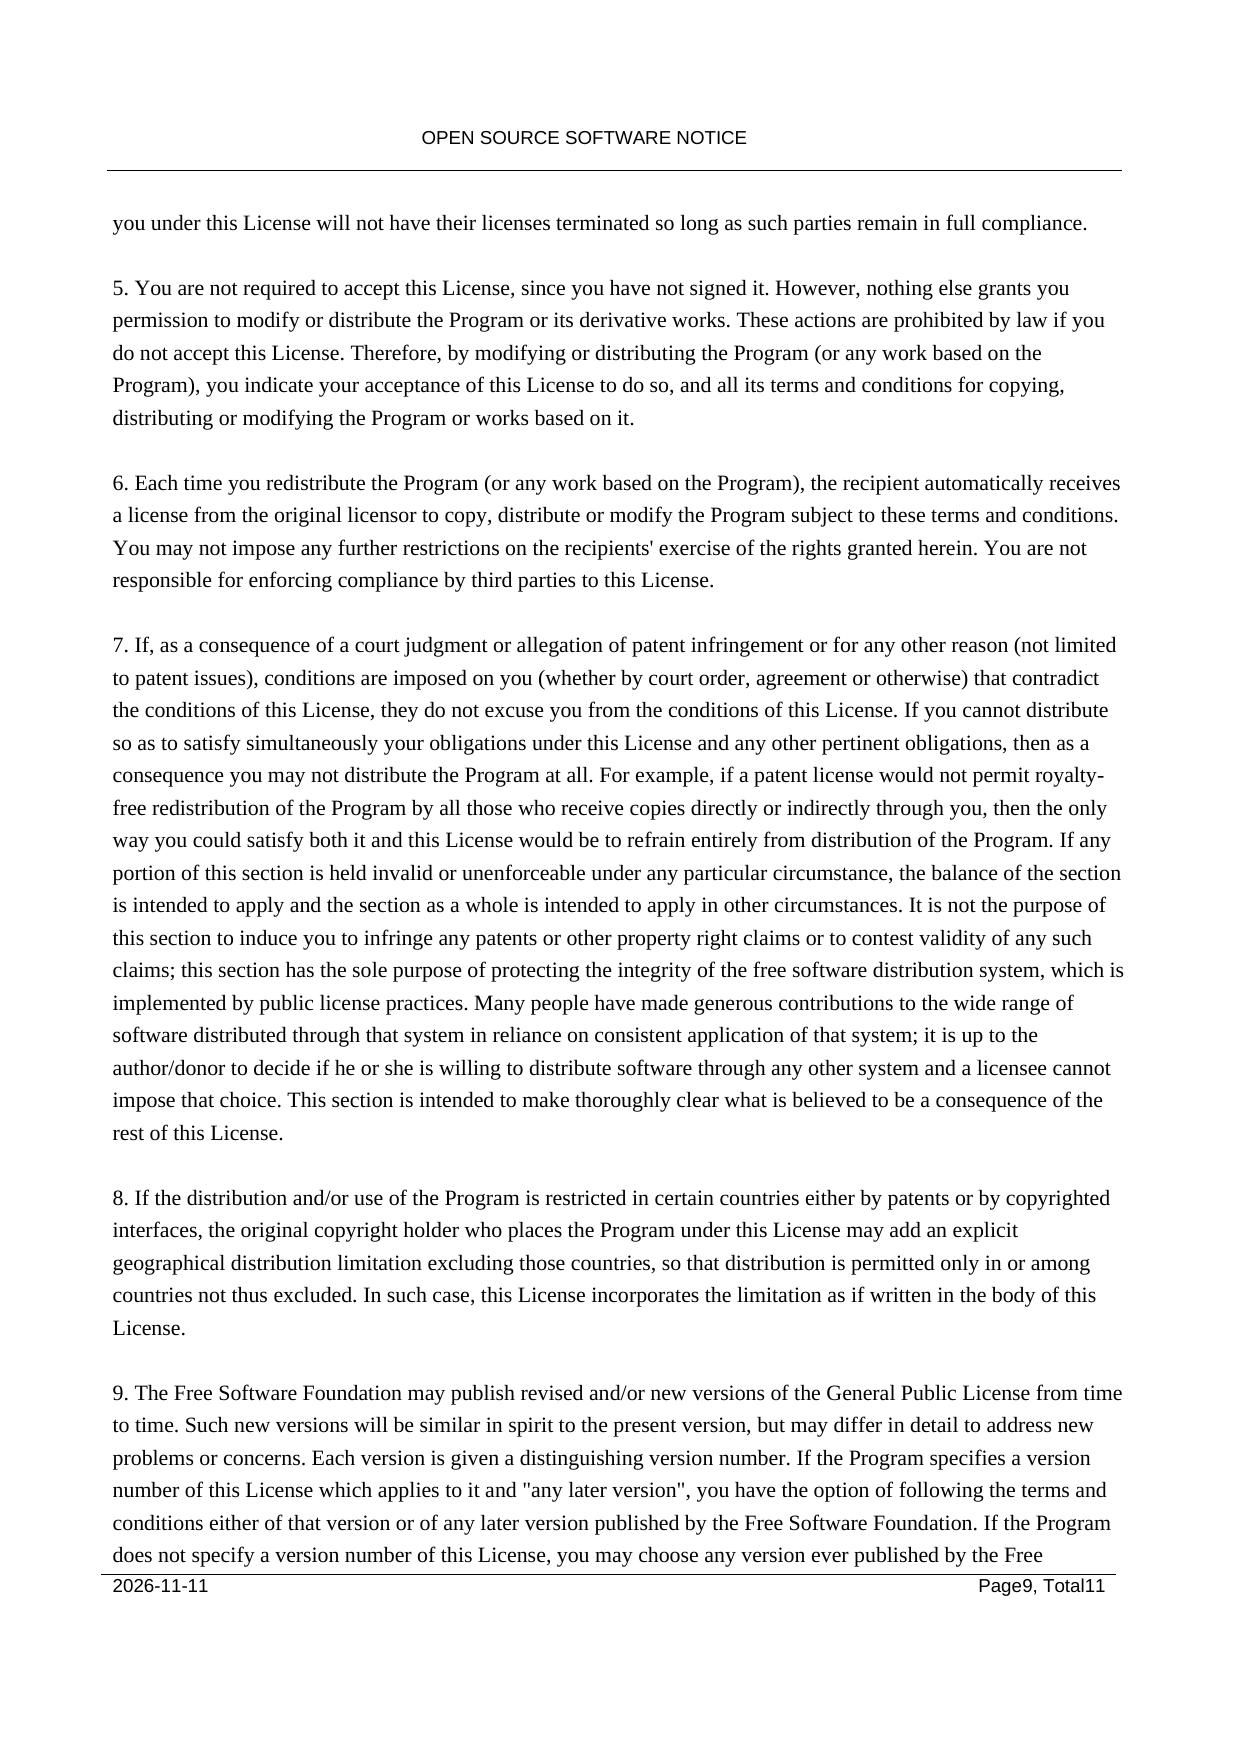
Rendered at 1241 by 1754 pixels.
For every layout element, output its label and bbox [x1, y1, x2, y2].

text [112, 206, 1128, 1571]
